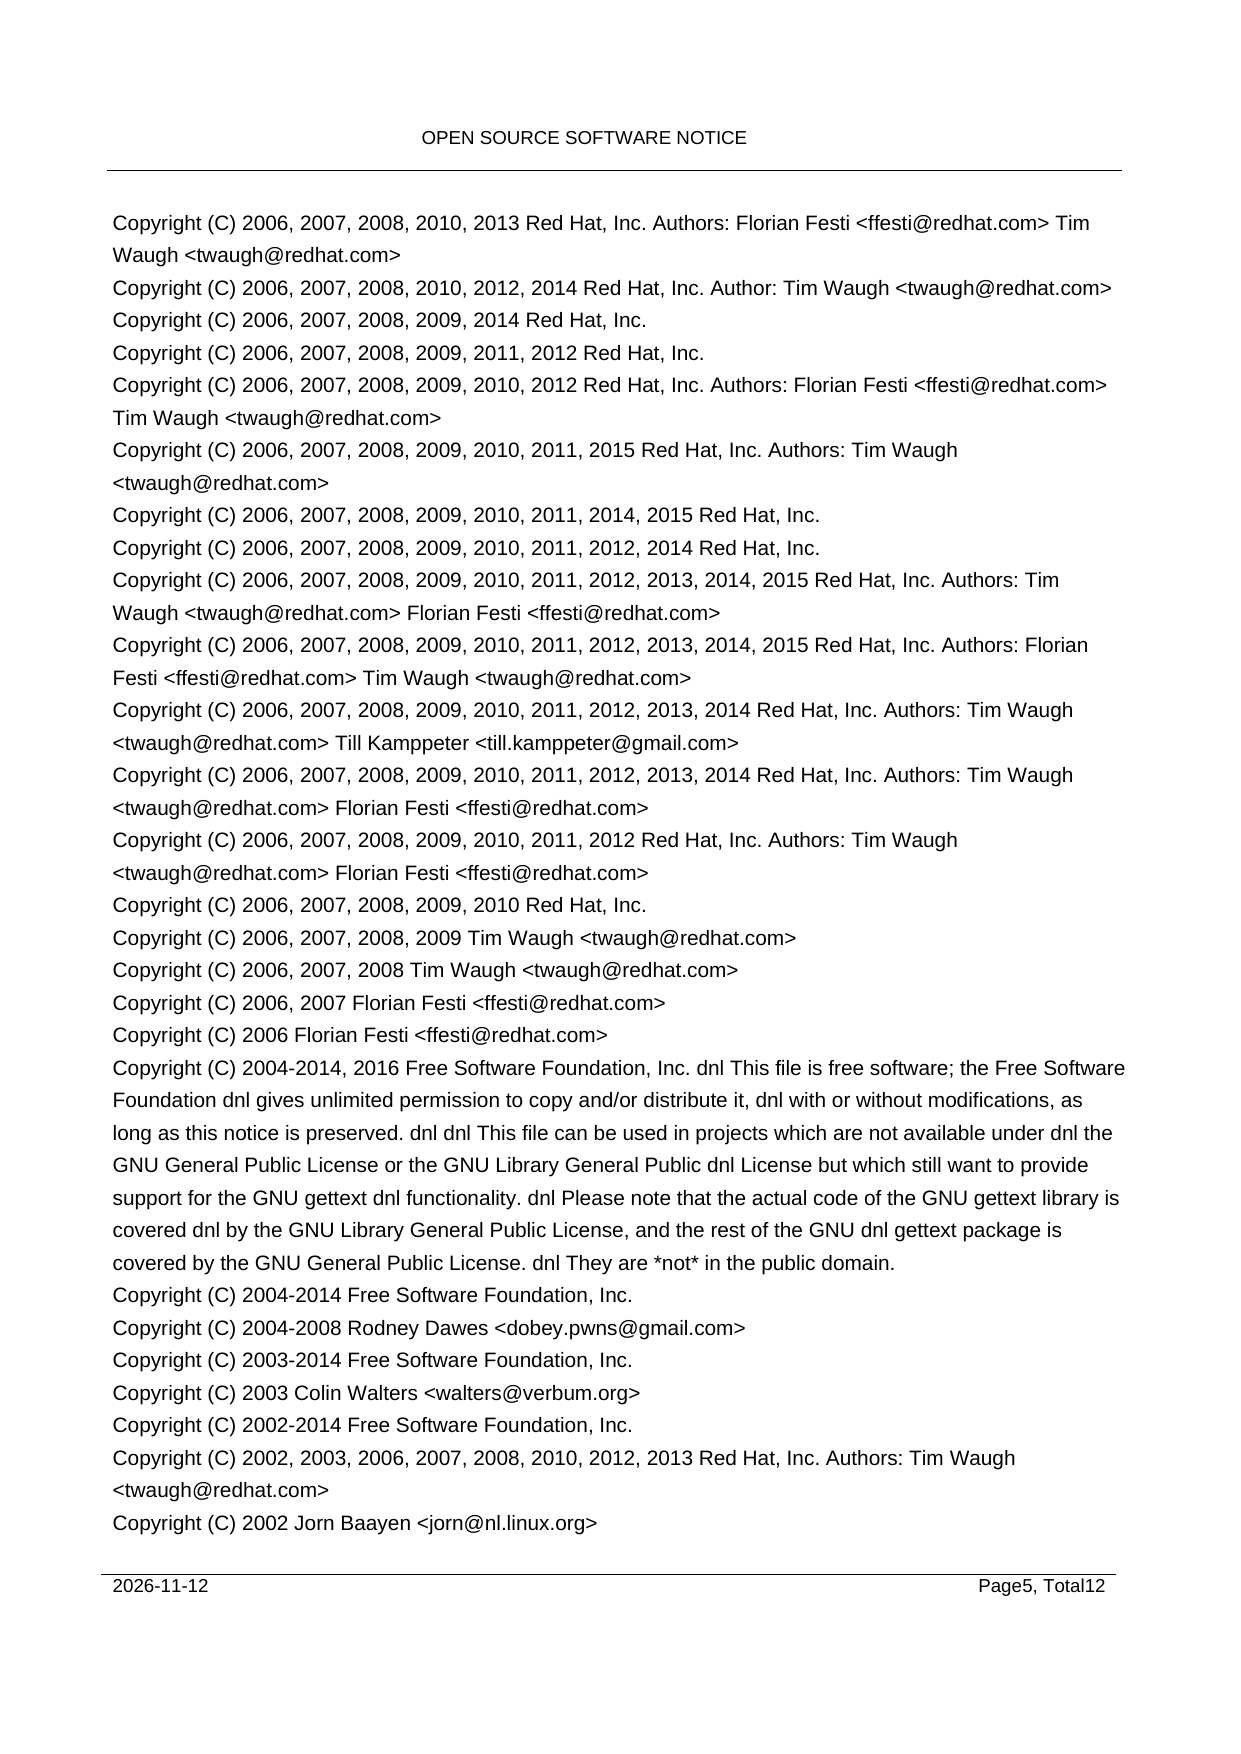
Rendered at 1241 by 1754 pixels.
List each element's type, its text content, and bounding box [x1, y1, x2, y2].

text Copyright (C) 2006, 2007, 2008, 2009, 2010, 2011, 2012 Red Hat, Inc. Authors: Tim Waugh <twaugh@redhat.com> Florian Festi <ffesti@redhat.com> [112, 824, 1128, 889]
text Copyright (C) 2006, 2007, 2008, 2009, 2011, 2012 Red Hat, Inc. [112, 336, 1128, 369]
text Copyright (C) 2006, 2007, 2008, 2009, 2010, 2011, 2015 Red Hat, Inc. Authors: Tim Waugh <twaugh@redhat.com> [112, 434, 1128, 499]
text Copyright (C) 2006, 2007, 2008, 2010, 2012, 2014 Red Hat, Inc. Author: Tim Waugh <twaugh@redhat.com> [112, 271, 1128, 304]
text Copyright (C) 2006, 2007, 2008, 2009, 2010, 2011, 2012, 2013, 2014 Red Hat, Inc. Authors: Tim Waugh <twaugh@redhat.com> Till Kamppeter <till.kamppeter@gmail.com> [112, 694, 1128, 759]
text Copyright (C) 2003-2014 Free Software Foundation, Inc. [112, 1344, 1128, 1376]
text Copyright (C) 2006, 2007, 2008, 2009 Tim Waugh <twaugh@redhat.com> [112, 921, 1128, 954]
text Copyright (C) 2006, 2007, 2008, 2009, 2010, 2011, 2012, 2013, 2014, 2015 Red Hat, Inc. Authors: Florian Festi <ffesti@redhat.com> Tim Waugh <twaugh@redhat.com> [112, 629, 1128, 694]
text Copyright (C) 2006, 2007 Florian Festi <ffesti@redhat.com> [112, 986, 1128, 1019]
text Copyright (C) 2006, 2007, 2008, 2009, 2010, 2011, 2012, 2014 Red Hat, Inc. [112, 531, 1128, 564]
text Copyright (C) 2006, 2007, 2008 Tim Waugh <twaugh@redhat.com> [112, 954, 1128, 986]
text Copyright (C) 2006, 2007, 2008, 2009, 2014 Red Hat, Inc. [112, 304, 1128, 336]
text Copyright (C) 2006, 2007, 2008, 2009, 2010, 2011, 2012, 2013, 2014 Red Hat, Inc. Authors: Tim Waugh <twaugh@redhat.com> Florian Festi <ffesti@redhat.com> [112, 759, 1128, 824]
text Copyright (C) 2006, 2007, 2008, 2009, 2010, 2011, 2014, 2015 Red Hat, Inc. [112, 499, 1128, 531]
text Copyright (C) 2002, 2003, 2006, 2007, 2008, 2010, 2012, 2013 Red Hat, Inc. Authors: Tim Waugh <twaugh@redhat.com> [112, 1441, 1128, 1506]
text Copyright (C) 2004-2008 Rodney Dawes <dobey.pwns@gmail.com> [112, 1311, 1128, 1344]
text Copyright (C) 2002 Jorn Baayen <jorn@nl.linux.org> [112, 1506, 1128, 1539]
text Copyright (C) 2006 Florian Festi <ffesti@redhat.com> [112, 1019, 1128, 1051]
text Copyright (C) 2004-2014, 2016 Free Software Foundation, Inc. dnl This file is free software; the Free Software Foundation dnl gives unlimited permission to copy and/or distribute it, dnl with or without modifications, as long as this notice is preserved. dnl dnl This file can be used in projects which are not available under dnl the GNU General Public License or the GNU Library General Public dnl License but which still want to provide support for the GNU gettext dnl functionality. dnl Please note that the actual code of the GNU gettext library is covered dnl by the GNU Library General Public License, and the rest of the GNU dnl gettext package is covered by the GNU General Public License. dnl They are *not* in the public domain. [112, 1051, 1128, 1279]
text Copyright (C) 2006, 2007, 2008, 2009, 2010 Red Hat, Inc. [112, 889, 1128, 921]
text Copyright (C) 2004-2014 Free Software Foundation, Inc. [112, 1279, 1128, 1311]
text Copyright (C) 2006, 2007, 2008, 2009, 2010, 2012 Red Hat, Inc. Authors: Florian Festi <ffesti@redhat.com> Tim Waugh <twaugh@redhat.com> [112, 369, 1128, 434]
text Copyright (C) 2002-2014 Free Software Foundation, Inc. [112, 1409, 1128, 1441]
text Copyright (C) 2006, 2007, 2008, 2010, 2013 Red Hat, Inc. Authors: Florian Festi <ffesti@redhat.com> Tim Waugh <twaugh@redhat.com> [112, 206, 1128, 271]
text Copyright (C) 2003 Colin Walters <walters@verbum.org> [112, 1376, 1128, 1409]
text Copyright (C) 2006, 2007, 2008, 2009, 2010, 2011, 2012, 2013, 2014, 2015 Red Hat, Inc. Authors: Tim Waugh <twaugh@redhat.com> Florian Festi <ffesti@redhat.com> [112, 564, 1128, 629]
